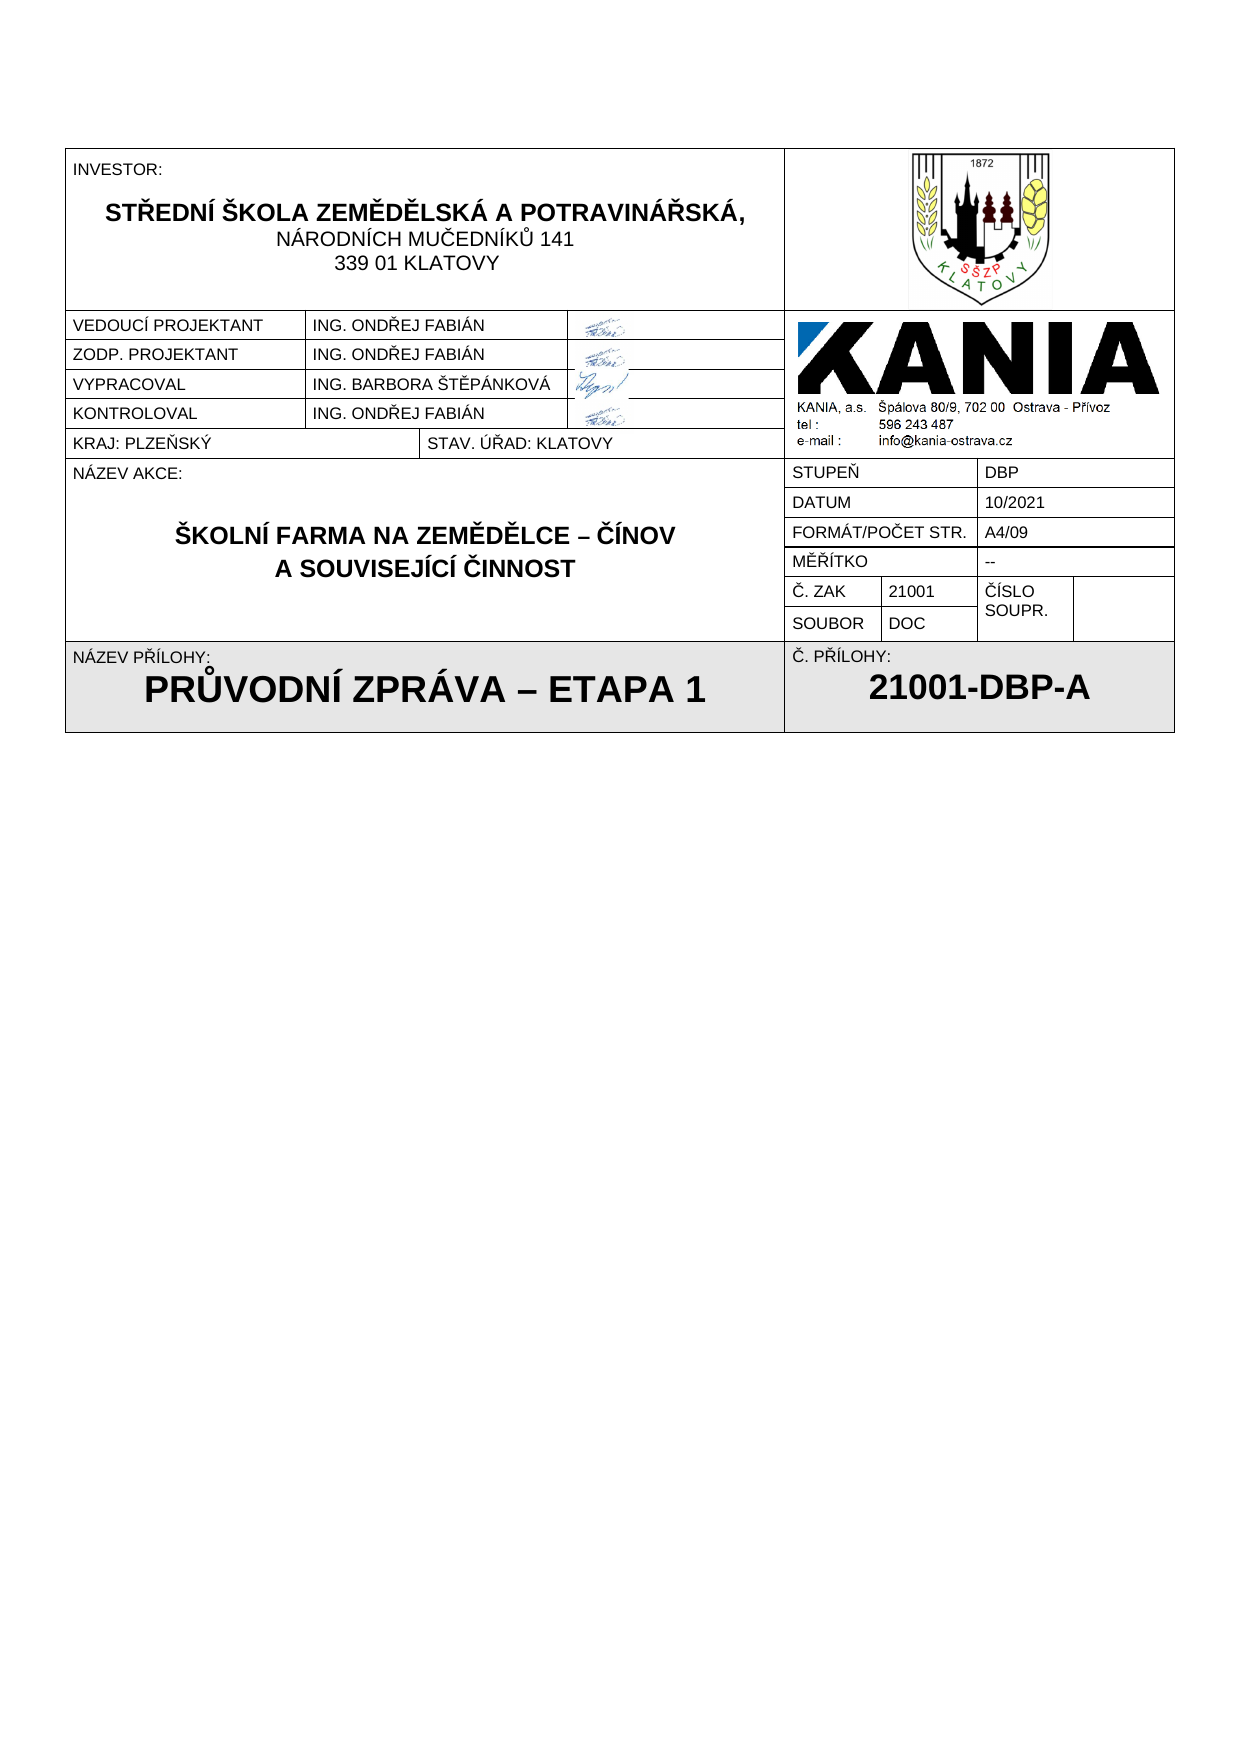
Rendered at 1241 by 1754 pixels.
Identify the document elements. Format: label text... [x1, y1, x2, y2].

table_cell SOUBOR [785, 607, 881, 641]
table_cell DATUM [785, 488, 977, 517]
table_cell KRAJ: PLZEŇSKÝ [66, 429, 419, 458]
table_cell MĚŘÍTKO [785, 548, 977, 576]
table_cell ING. ONDŘEJ FABIÁN [306, 340, 567, 369]
table_cell -- [978, 548, 1174, 576]
table_cell [629, 370, 784, 398]
table_cell ČÍSLO SOUPR. [978, 577, 1073, 641]
table_cell NÁZEV AKCE: ŠKOLNÍ FARMA NA ZEMĚDĚLCE – ČÍNOV A SOUVISEJÍCÍ ČINNOST [66, 459, 784, 641]
table_cell [568, 311, 784, 339]
table_cell 10/2021 [978, 488, 1174, 517]
table_cell DOC [882, 607, 977, 641]
table_cell STAV. ÚŘAD: KLATOVY [420, 429, 784, 458]
picture [795, 318, 1163, 450]
table_cell ING. BARBORA ŠTĚPÁNKOVÁ [306, 370, 567, 398]
table_cell STUPEŇ [785, 459, 977, 487]
table_cell [568, 399, 784, 428]
table_header INVESTOR: STŘEDNÍ ŠKOLA ZEMĚDĚLSKÁ A POTRAVINÁŘSKÁ, NÁRODNÍCH MUČEDNÍKŮ 141 339 01 KLATOVY [66, 149, 784, 309]
table_cell [1074, 577, 1174, 641]
table_cell VEDOUCÍ PROJEKTANT [66, 311, 305, 339]
table_cell [568, 370, 574, 398]
table_cell ING. ONDŘEJ FABIÁN [306, 399, 567, 428]
table_cell [785, 311, 1174, 458]
table_cell NÁZEV PŘÍLOHY: PRŮVODNÍ ZPRÁVA – ETAPA 1 [66, 642, 784, 732]
table_cell DBP [978, 459, 1174, 487]
table_cell A4/09 [978, 518, 1174, 546]
table_cell FORMÁT/POČET STR. [785, 518, 977, 546]
picture [574, 369, 629, 399]
table_cell KONTROLOVAL [66, 399, 305, 428]
table_header [785, 149, 908, 309]
table_cell Č. ZAK [785, 577, 881, 606]
table_cell VYPRACOVAL [66, 370, 305, 398]
table_cell Č. PŘÍLOHY: 21001-DBP-A [785, 642, 1174, 732]
table_cell 21001 [882, 577, 977, 606]
table_header [1053, 149, 1174, 309]
table_cell ZODP. PROJEKTANT [66, 340, 305, 369]
table_cell ING. ONDŘEJ FABIÁN [306, 311, 567, 339]
table_cell [568, 340, 784, 369]
